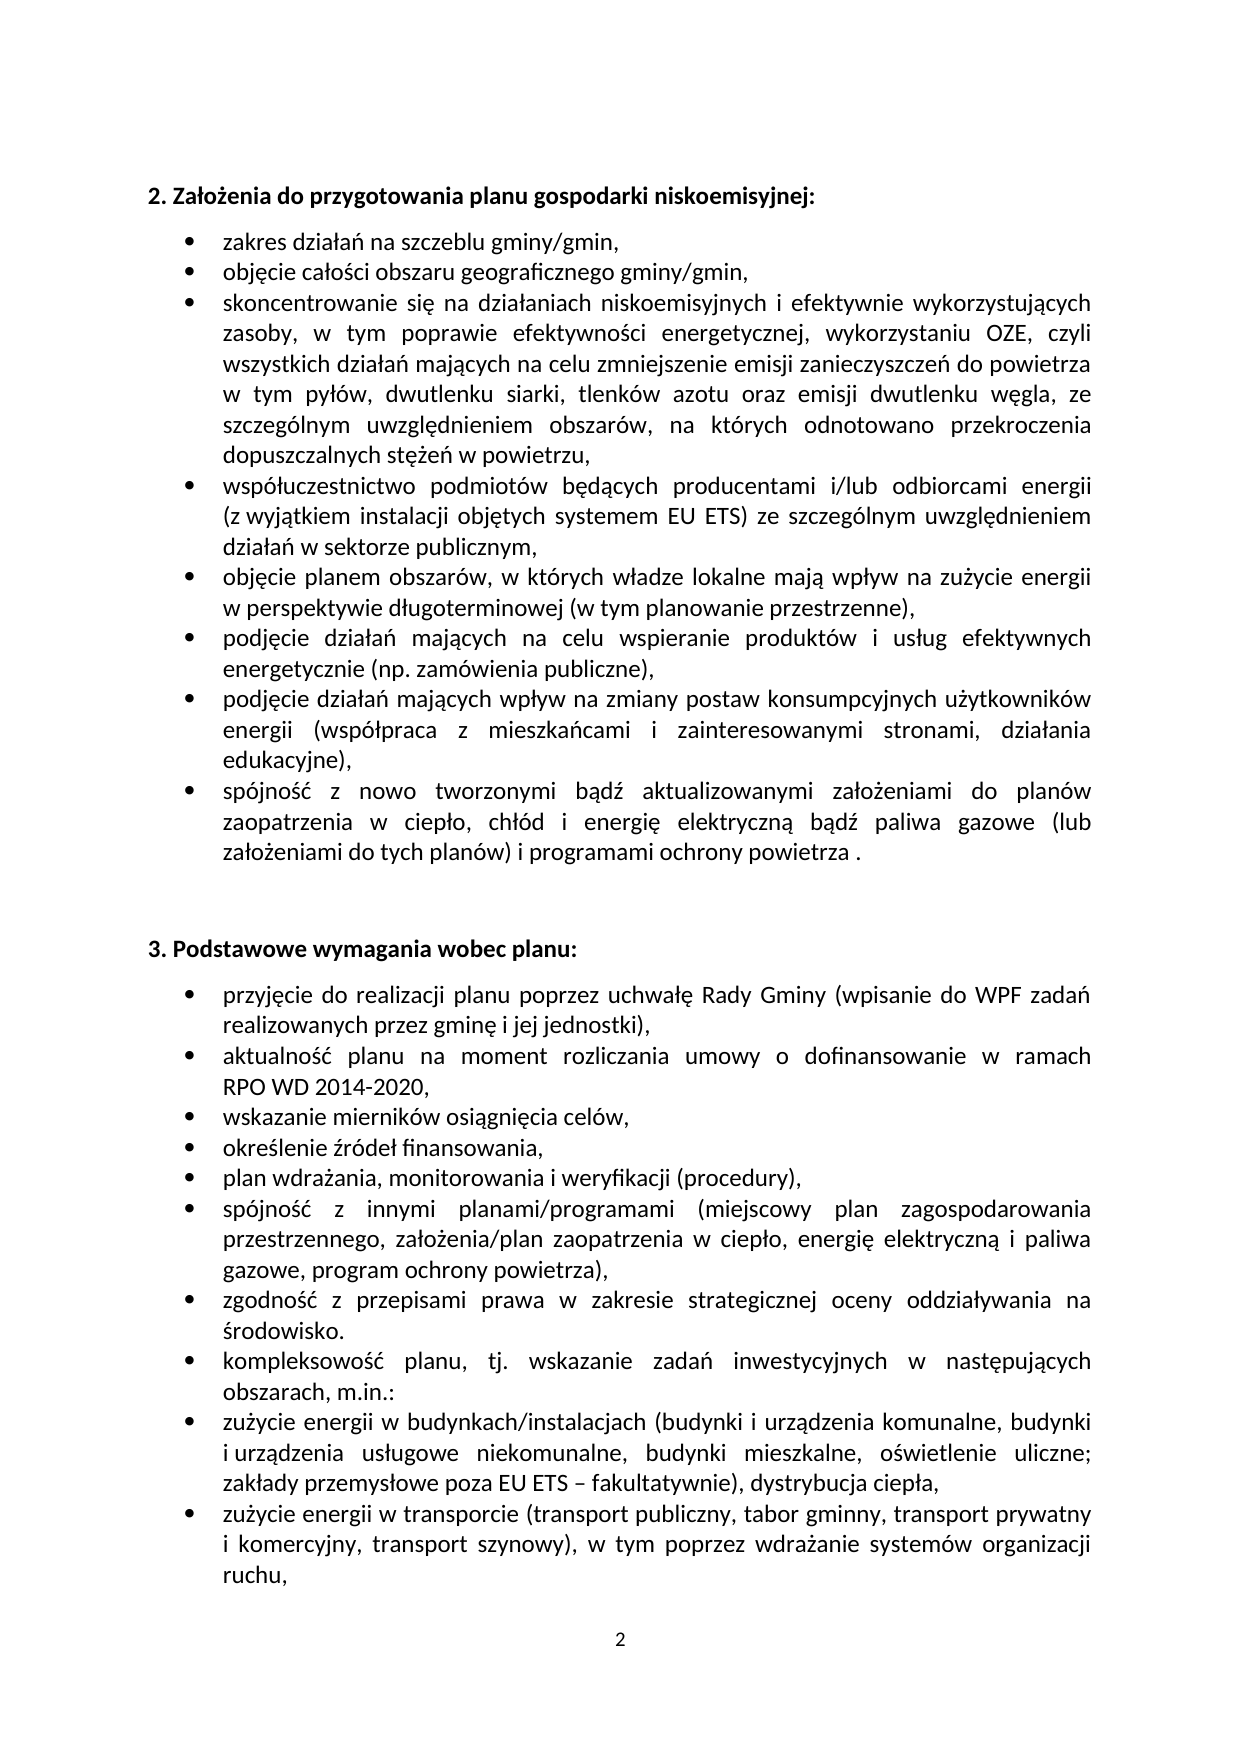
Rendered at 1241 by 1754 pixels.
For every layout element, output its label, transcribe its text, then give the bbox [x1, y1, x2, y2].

list zużycie energii w transporcie (transport publiczny, tabor gminny, transport prywatny i komercyjny, transport szynowy), w tym poprzez wdrażanie systemów organizacji ruchu, [185, 1498, 1092, 1589]
list plan wdrażania, monitorowania i weryfikacji (procedury), [185, 1162, 1092, 1193]
list zużycie energii w budynkach/instalacjach (budynki i urządzenia komunalne, budynki i urządzenia usługowe niekomunalne, budynki mieszkalne, oświetlenie uliczne; zakłady przemysłowe poza EU ETS – fakultatywnie), dystrybucja ciepła, [185, 1406, 1092, 1498]
list aktualność planu na moment rozliczania umowy o dofinansowanie w ramach RPO WD 2014-2020, [185, 1040, 1092, 1101]
list skoncentrowanie się na działaniach niskoemisyjnych i efektywnie wykorzystujących zasoby, w tym poprawie efektywności energetycznej, wykorzystaniu OZE, czyli wszystkich działań mających na celu zmniejszenie emisji zanieczyszczeń do powietrza w tym pyłów, dwutlenku siarki, tlenków azotu oraz emisji dwutlenku węgla, ze szczególnym uwzględnieniem obszarów, na których odnotowano przekroczenia dopuszczalnych stężeń w powietrzu, [185, 287, 1092, 470]
list objęcie całości obszaru geograficznego gminy/gmin, [185, 256, 1092, 287]
list podjęcie działań mających wpływ na zmiany postaw konsumpcyjnych użytkowników energii (współpraca z mieszkańcami i zainteresowanymi stronami, działania edukacyjne), [185, 684, 1092, 775]
list kompleksowość planu, tj. wskazanie zadań inwestycyjnych w następujących obszarach, m.in.: [185, 1345, 1092, 1406]
list zakres działań na szczeblu gminy/gmin, [185, 226, 1092, 256]
list spójność z nowo tworzonymi bądź aktualizowanymi założeniami do planów zaopatrzenia w ciepło, chłód i energię elektryczną bądź paliwa gazowe (lub założeniami do tych planów) i programami ochrony powietrza . [185, 775, 1092, 867]
list określenie źródeł finansowania, [185, 1132, 1092, 1162]
list zgodność z przepisami prawa w zakresie strategicznej oceny oddziaływania na środowisko. [185, 1284, 1092, 1345]
list spójność z innymi planami/programami (miejscowy plan zagospodarowania przestrzennego, założenia/plan zaopatrzenia w ciepło, energię elektryczną i paliwa gazowe, program ochrony powietrza), [185, 1193, 1092, 1284]
list podjęcie działań mających na celu wspieranie produktów i usług efektywnych energetycznie (np. zamówienia publiczne), [185, 623, 1092, 684]
list wskazanie mierników osiągnięcia celów, [185, 1101, 1092, 1132]
text 2. Założenia do przygotowania planu gospodarki niskoemisyjnej: [148, 180, 1092, 211]
list przyjęcie do realizacji planu poprzez uchwałę Rady Gminy (wpisanie do WPF zadań realizowanych przez gminę i jej jednostki), [185, 979, 1092, 1040]
list objęcie planem obszarów, w których władze lokalne mają wpływ na zużycie energii w perspektywie długoterminowej (w tym planowanie przestrzenne), [185, 562, 1092, 623]
text 3. Podstawowe wymagania wobec planu: [148, 933, 1092, 964]
list współuczestnictwo podmiotów będących producentami i/lub odbiorcami energii (z wyjątkiem instalacji objętych systemem EU ETS) ze szczególnym uwzględnieniem działań w sektorze publicznym, [185, 470, 1092, 562]
